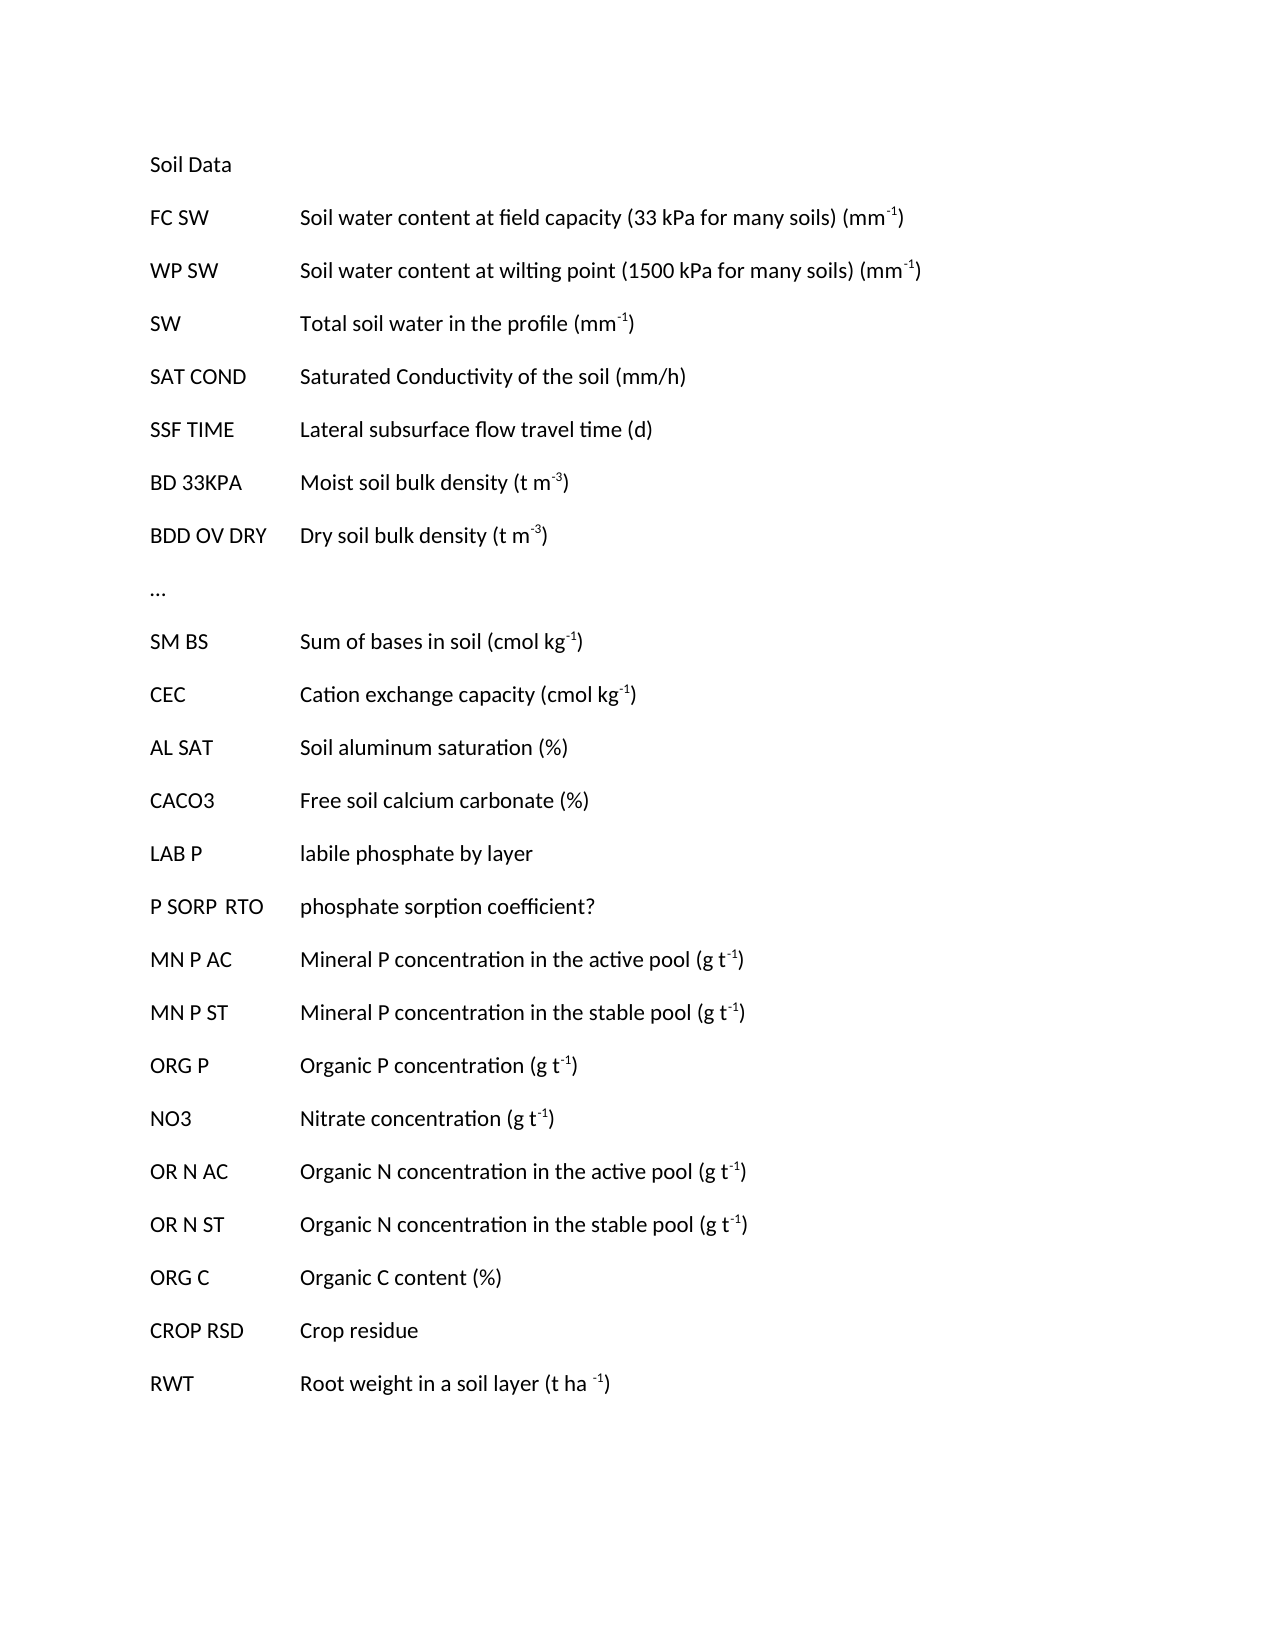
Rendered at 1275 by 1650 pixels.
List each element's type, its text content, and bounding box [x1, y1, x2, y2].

text WP SW Soil water content at wilting point (1500 kPa for many soils) (mm-1) [150, 256, 1125, 284]
text ORG P Organic P concentration (g t-1) [150, 1051, 1125, 1079]
text OR N AC Organic N concentration in the active pool (g t-1) [150, 1157, 1125, 1185]
text RWT Root weight in a soil layer (t ha -1) [150, 1369, 1125, 1397]
text LAB P labile phosphate by layer [150, 839, 1125, 867]
text CEC Cation exchange capacity (cmol kg-1) [150, 680, 1125, 708]
text CACO3 Free soil calcium carbonate (%) [150, 786, 1125, 814]
text Soil Data [150, 150, 1125, 178]
text OR N ST Organic N concentration in the stable pool (g t-1) [150, 1210, 1125, 1238]
text … [150, 574, 1125, 602]
text AL SAT Soil aluminum saturation (%) [150, 733, 1125, 761]
text SW Total soil water in the profile (mm-1) [150, 309, 1125, 337]
text SAT COND Saturated Conductivity of the soil (mm/h) [150, 362, 1125, 390]
text BDD OV DRY Dry soil bulk density (t m-3) [150, 521, 1125, 549]
text MN P AC Mineral P concentration in the active pool (g t-1) [150, 945, 1125, 973]
text BD 33KPA Moist soil bulk density (t m-3) [150, 468, 1125, 496]
text FC SW Soil water content at field capacity (33 kPa for many soils) (mm-1) [150, 203, 1125, 231]
text MN P ST Mineral P concentration in the stable pool (g t-1) [150, 998, 1125, 1026]
text ORG C Organic C content (%) [150, 1263, 1125, 1291]
text SM BS Sum of bases in soil (cmol kg-1) [150, 627, 1125, 655]
text SSF TIME Lateral subsurface flow travel time (d) [150, 415, 1125, 443]
text NO3 Nitrate concentration (g t-1) [150, 1104, 1125, 1132]
text P SORP RTO phosphate sorption coefficient? [150, 892, 1125, 920]
text CROP RSD Crop residue [150, 1316, 1125, 1344]
